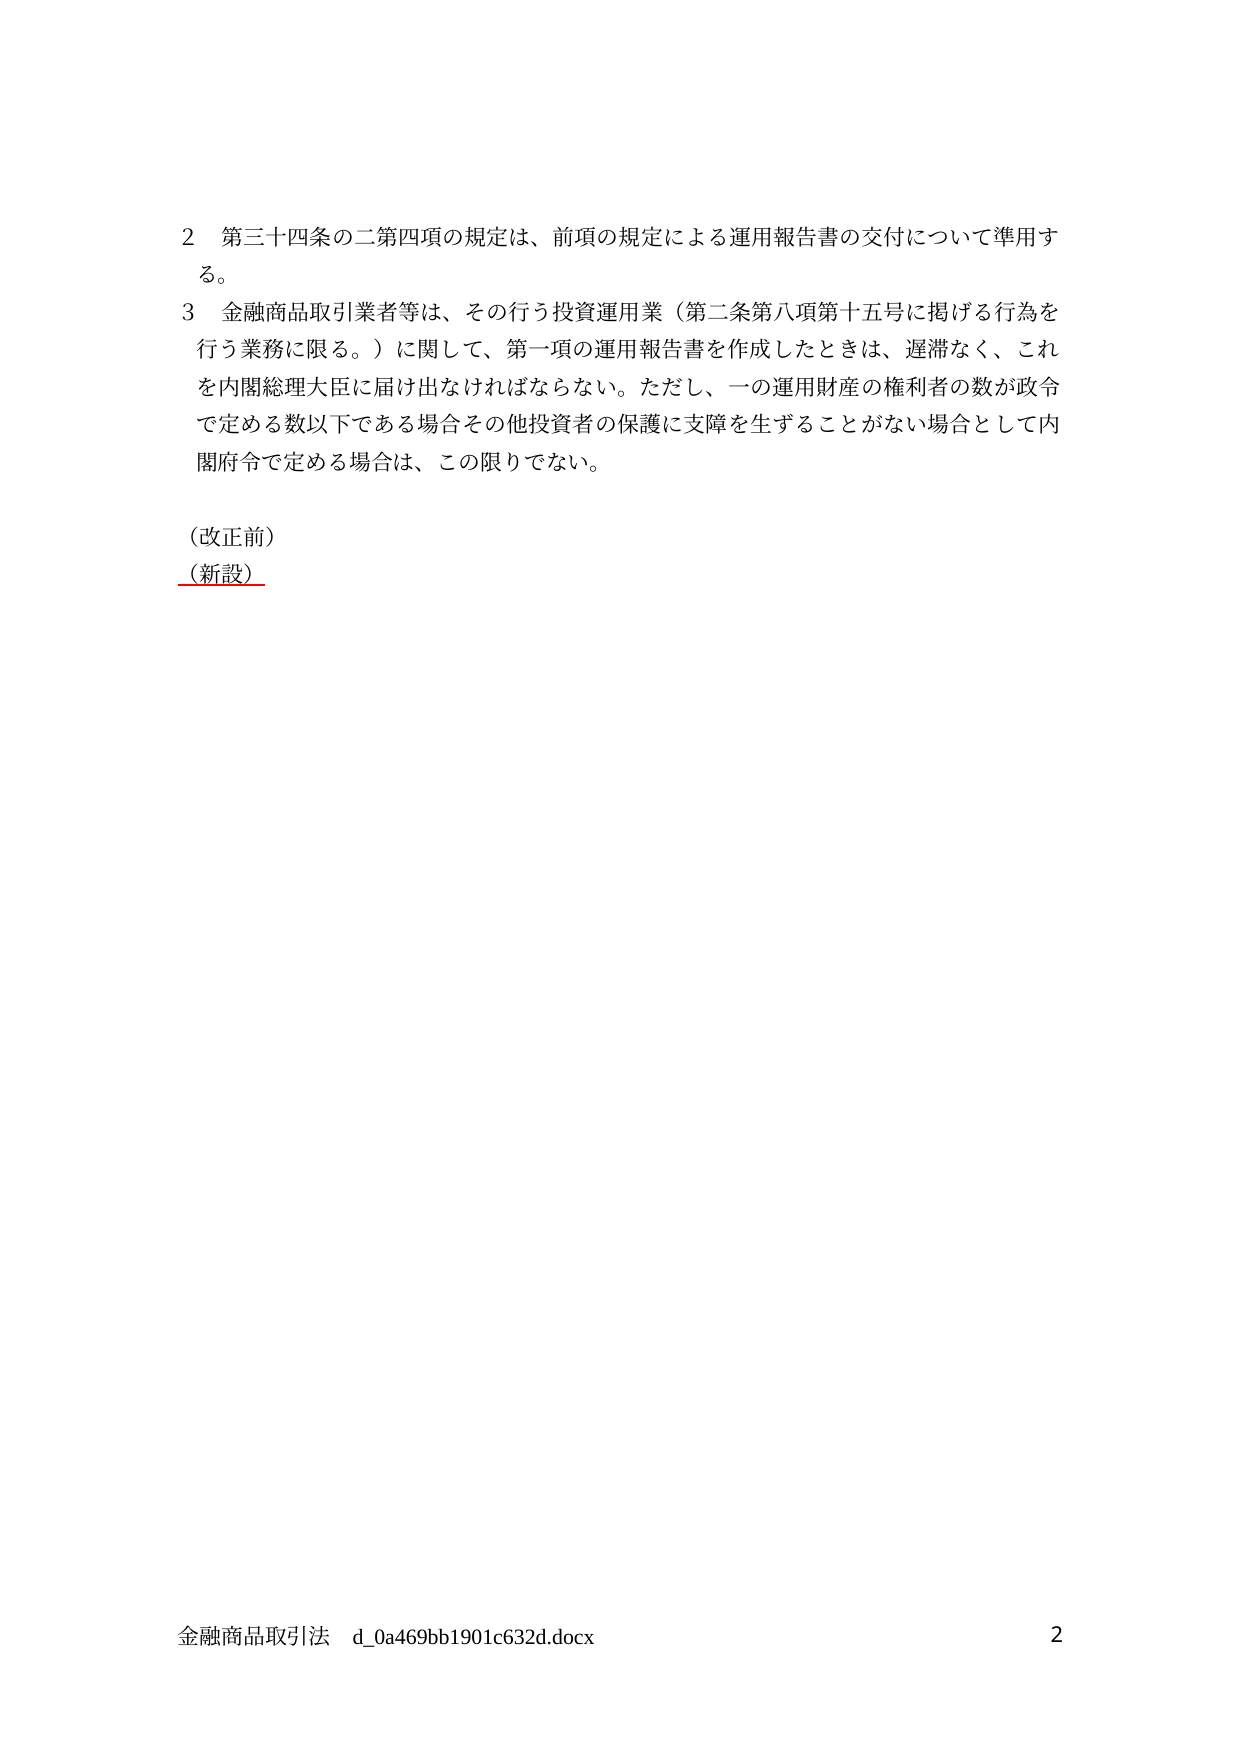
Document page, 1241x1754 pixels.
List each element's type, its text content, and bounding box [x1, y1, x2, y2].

text （新設） [177, 554, 1063, 592]
text （改正前） [177, 517, 1063, 554]
text ３ 金融商品取引業者等は、その行う投資運用業（第二条第八項第十五号に掲げる行為を行う業務に限る。）に関して、第一項の運用報告書を作成したときは、遅滞なく、これを内閣総理大臣に届け出なければならない。ただし、一の運用財産の権利者の数が政令で定める数以下である場合その他投資者の保護に支障を生ずることがない場合として内閣府令で定める場合は、この限りでない。 [177, 292, 1063, 479]
text ２ 第三十四条の二第四項の規定は、前項の規定による運用報告書の交付について準用する。 [177, 217, 1063, 292]
